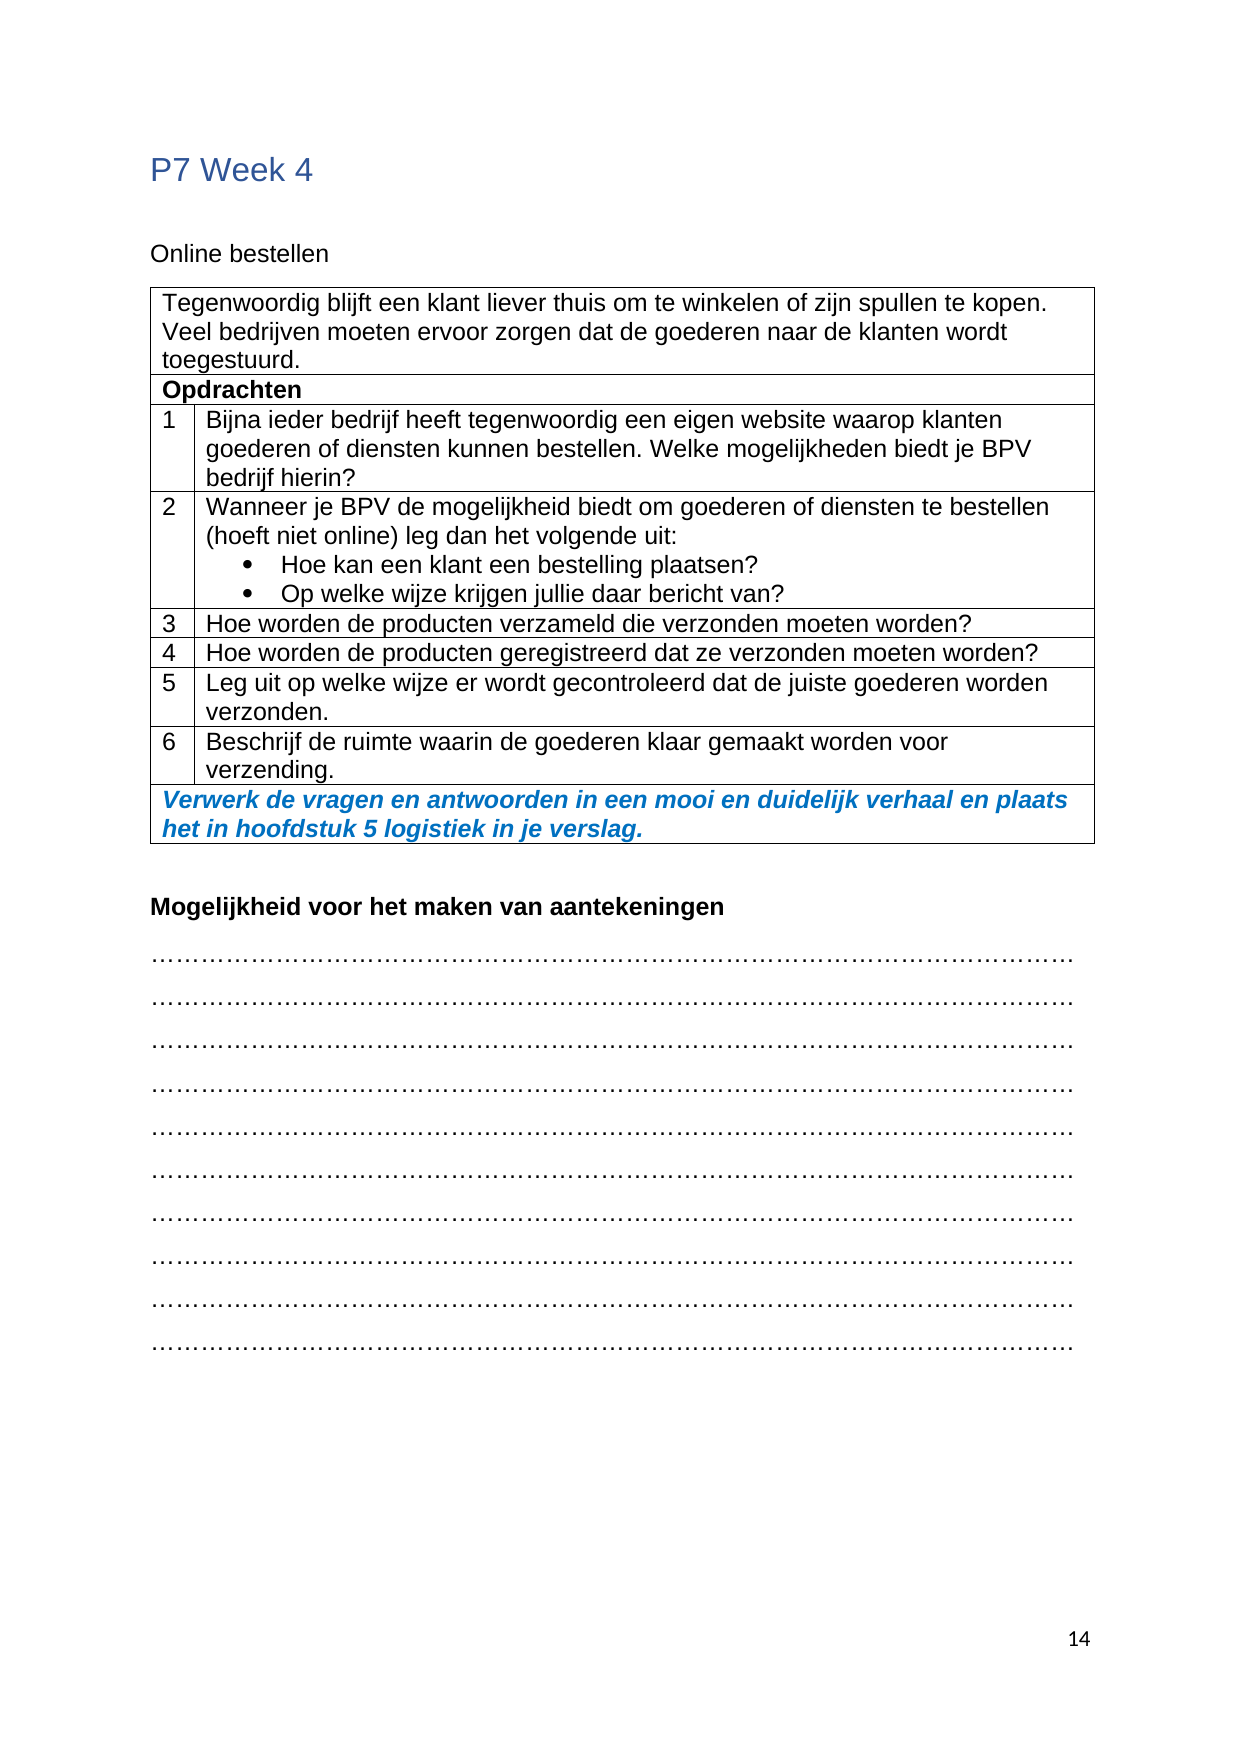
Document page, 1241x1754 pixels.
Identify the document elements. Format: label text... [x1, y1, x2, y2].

text Online bestellen [150, 239, 1090, 268]
text Mogelijkheid voor het maken van aantekeningen [150, 891, 1090, 920]
text ……………………………………………………………………………………………………………………………………………………………………………………………………………………………………………………………………………………………………… [150, 1068, 1090, 1183]
table_cell 1 [151, 405, 194, 491]
table_cell 4 [151, 638, 194, 667]
table_cell Hoe worden de producten geregistreerd dat ze verzonden moeten worden? [195, 638, 1094, 667]
table_cell Bijna ieder bedrijf heeft tegenwoordig een eigen website waarop klanten goederen of diensten kunnen bestellen. Welke mogelijkheden biedt je BPV bedrijf hierin? [195, 405, 1094, 491]
table_cell Opdrachten [151, 375, 1094, 404]
table_cell 5 [151, 668, 194, 726]
table_cell 3 [151, 609, 194, 637]
table_cell Verwerk de vragen en antwoorden in een mooi en duidelijk verhaal en plaats het in hoofdstuk 5 logistiek in je verslag. [151, 785, 1094, 843]
table_cell Wanneer je BPV de mogelijkheid biedt om goederen of diensten te bestellen (hoeft niet online) leg dan het volgende uit: Hoe kan een klant een bestelling plaatsen? Op welke wijze krijgen jullie daar bericht van? [195, 492, 1094, 607]
table_header Tegenwoordig blijft een klant liever thuis om te winkelen of zijn spullen te kopen. Veel bedrijven moeten ervoor zorgen dat de goederen naar de klanten wordt toegestuurd. [151, 288, 1094, 374]
table_cell 2 [151, 492, 194, 607]
table_cell Hoe worden de producten verzameld die verzonden moeten worden? [195, 609, 1094, 637]
text ……………………………………………………………………………………………………………………………………………………………………………………………………………………………………………………………………………………………………… [150, 939, 1090, 1054]
table_cell Beschrijf de ruimte waarin de goederen klaar gemaakt worden voor verzending. [195, 727, 1094, 784]
table_cell 6 [151, 727, 194, 784]
subtitle P7 Week 4 [150, 150, 1090, 188]
table_cell Leg uit op welke wijze er wordt gecontroleerd dat de juiste goederen worden verzonden. [195, 668, 1094, 726]
text ………………………………………………………………………………………………………………………………………………………………………………………………………………………………………………………………………………………………………………………………………………………………………………………………………… [150, 1198, 1090, 1356]
